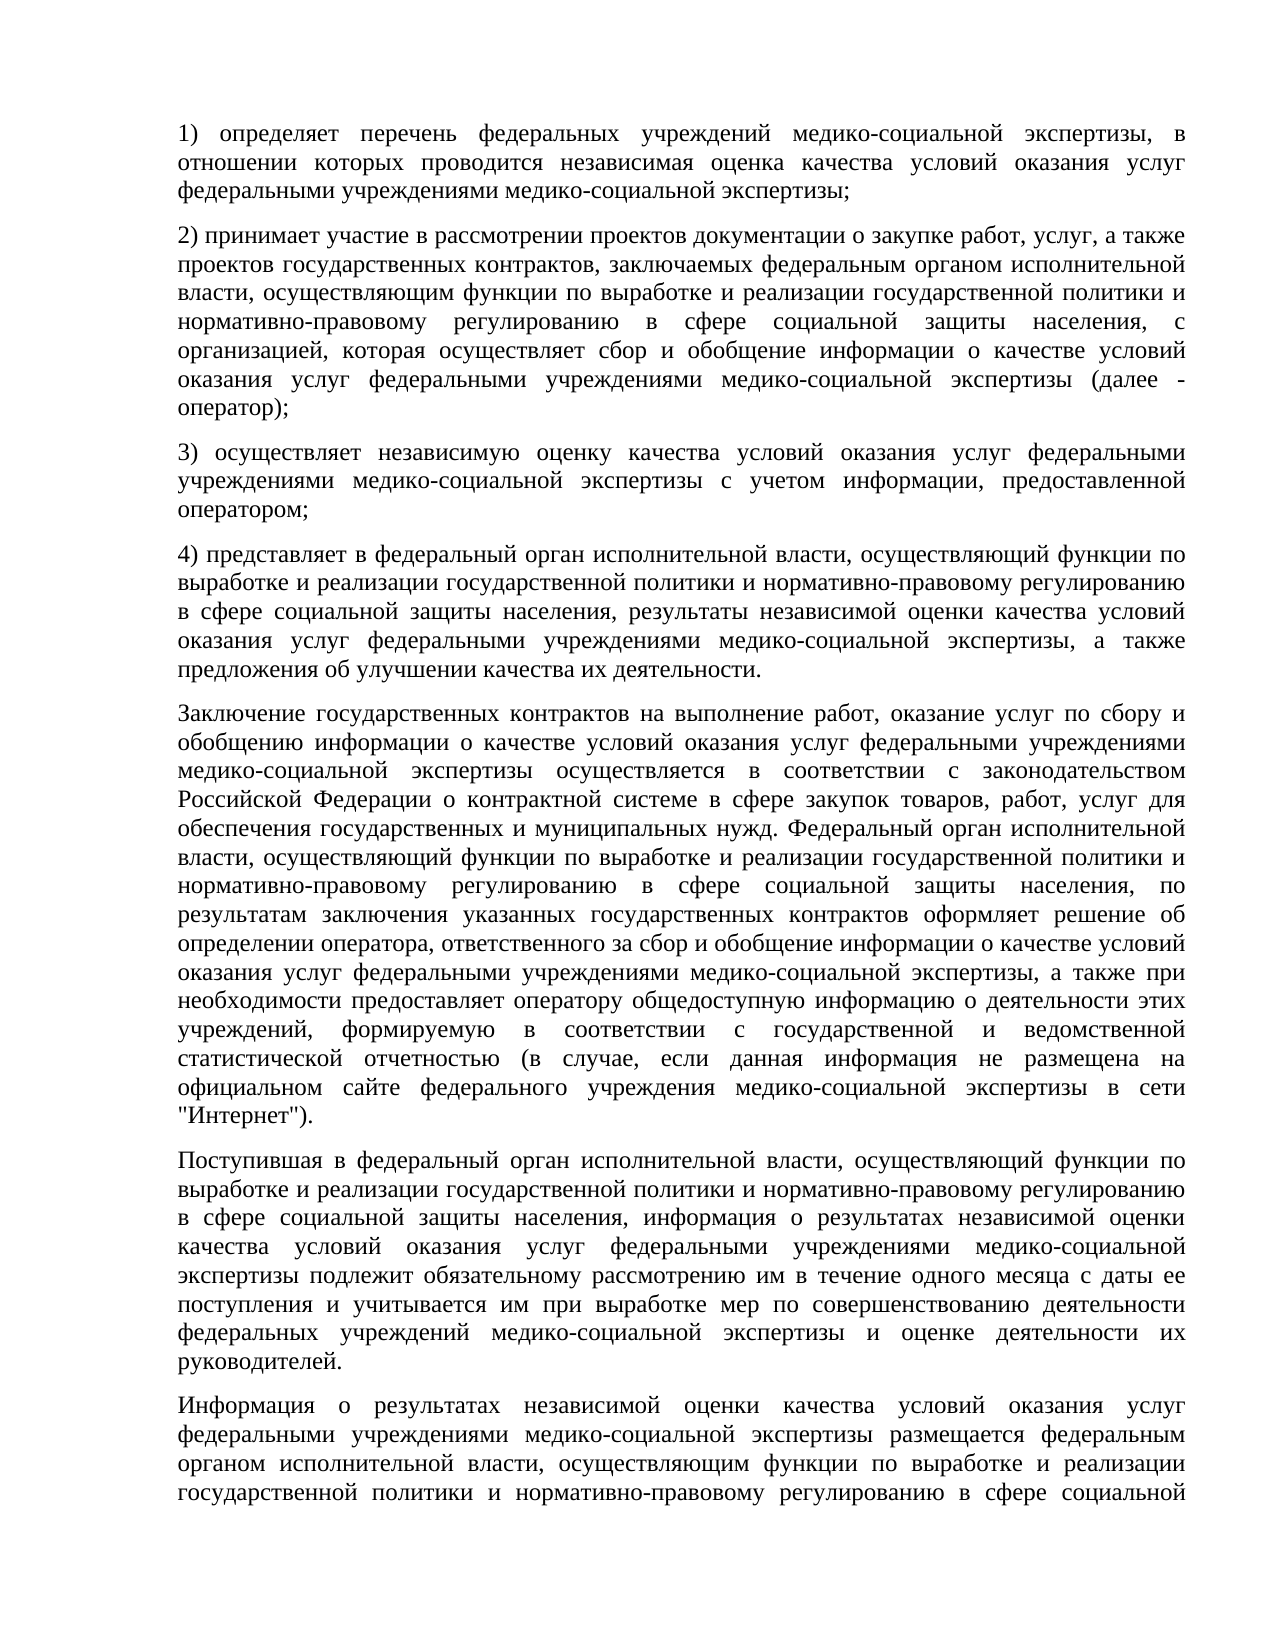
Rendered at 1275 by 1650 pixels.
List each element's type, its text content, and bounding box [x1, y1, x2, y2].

text 4) представляет в федеральный орган исполнительной власти, осуществляющий функции по выработке и реализации государственной политики и нормативно-правовому регулированию в сфере социальной защиты населения, результаты независимой оценки качества условий оказания услуг федеральными учреждениями медико-социальной экспертизы, а также предложения об улучшении качества их деятельности. [177, 539, 1186, 682]
text Заключение государственных контрактов на выполнение работ, оказание услуг по сбору и обобщению информации о качестве условий оказания услуг федеральными учреждениями медико-социальной экспертизы осуществляется в соответствии с законодательством Российской Федерации о контрактной системе в сфере закупок товаров, работ, услуг для обеспечения государственных и муниципальных нужд. Федеральный орган исполнительной власти, осуществляющий функции по выработке и реализации государственной политики и нормативно-правовому регулированию в сфере социальной защиты населения, по результатам заключения указанных государственных контрактов оформляет решение об определении оператора, ответственного за сбор и обобщение информации о качестве условий оказания услуг федеральными учреждениями медико-социальной экспертизы, а также при необходимости предоставляет оператору общедоступную информацию о деятельности этих учреждений, формируемую в соответствии с государственной и ведомственной статистической отчетностью (в случае, если данная информация не размещена на официальном сайте федерального учреждения медико-социальной экспертизы в сети "Интернет"). [177, 698, 1186, 1129]
text 2) принимает участие в рассмотрении проектов документации о закупке работ, услуг, а также проектов государственных контрактов, заключаемых федеральным органом исполнительной власти, осуществляющим функции по выработке и реализации государственной политики и нормативно-правовому регулированию в сфере социальной защиты населения, с организацией, которая осуществляет сбор и обобщение информации о качестве условий оказания услуг федеральными учреждениями медико-социальной экспертизы (далее - оператор); [177, 220, 1186, 421]
text 1) определяет перечень федеральных учреждений медико-социальной экспертизы, в отношении которых проводится независимая оценка качества условий оказания услуг федеральными учреждениями медико-социальной экспертизы; [177, 118, 1186, 204]
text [177, 1391, 1186, 1506]
text 3) осуществляет независимую оценку качества условий оказания услуг федеральными учреждениями медико-социальной экспертизы с учетом информации, предоставленной оператором; [177, 437, 1186, 523]
text Поступившая в федеральный орган исполнительной власти, осуществляющий функции по выработке и реализации государственной политики и нормативно-правовому регулированию в сфере социальной защиты населения, информация о результатах независимой оценки качества условий оказания услуг федеральными учреждениями медико-социальной экспертизы подлежит обязательному рассмотрению им в течение одного месяца с даты ее поступления и учитывается им при выработке мер по совершенствованию деятельности федеральных учреждений медико-социальной экспертизы и оценке деятельности их руководителей. [177, 1145, 1186, 1375]
